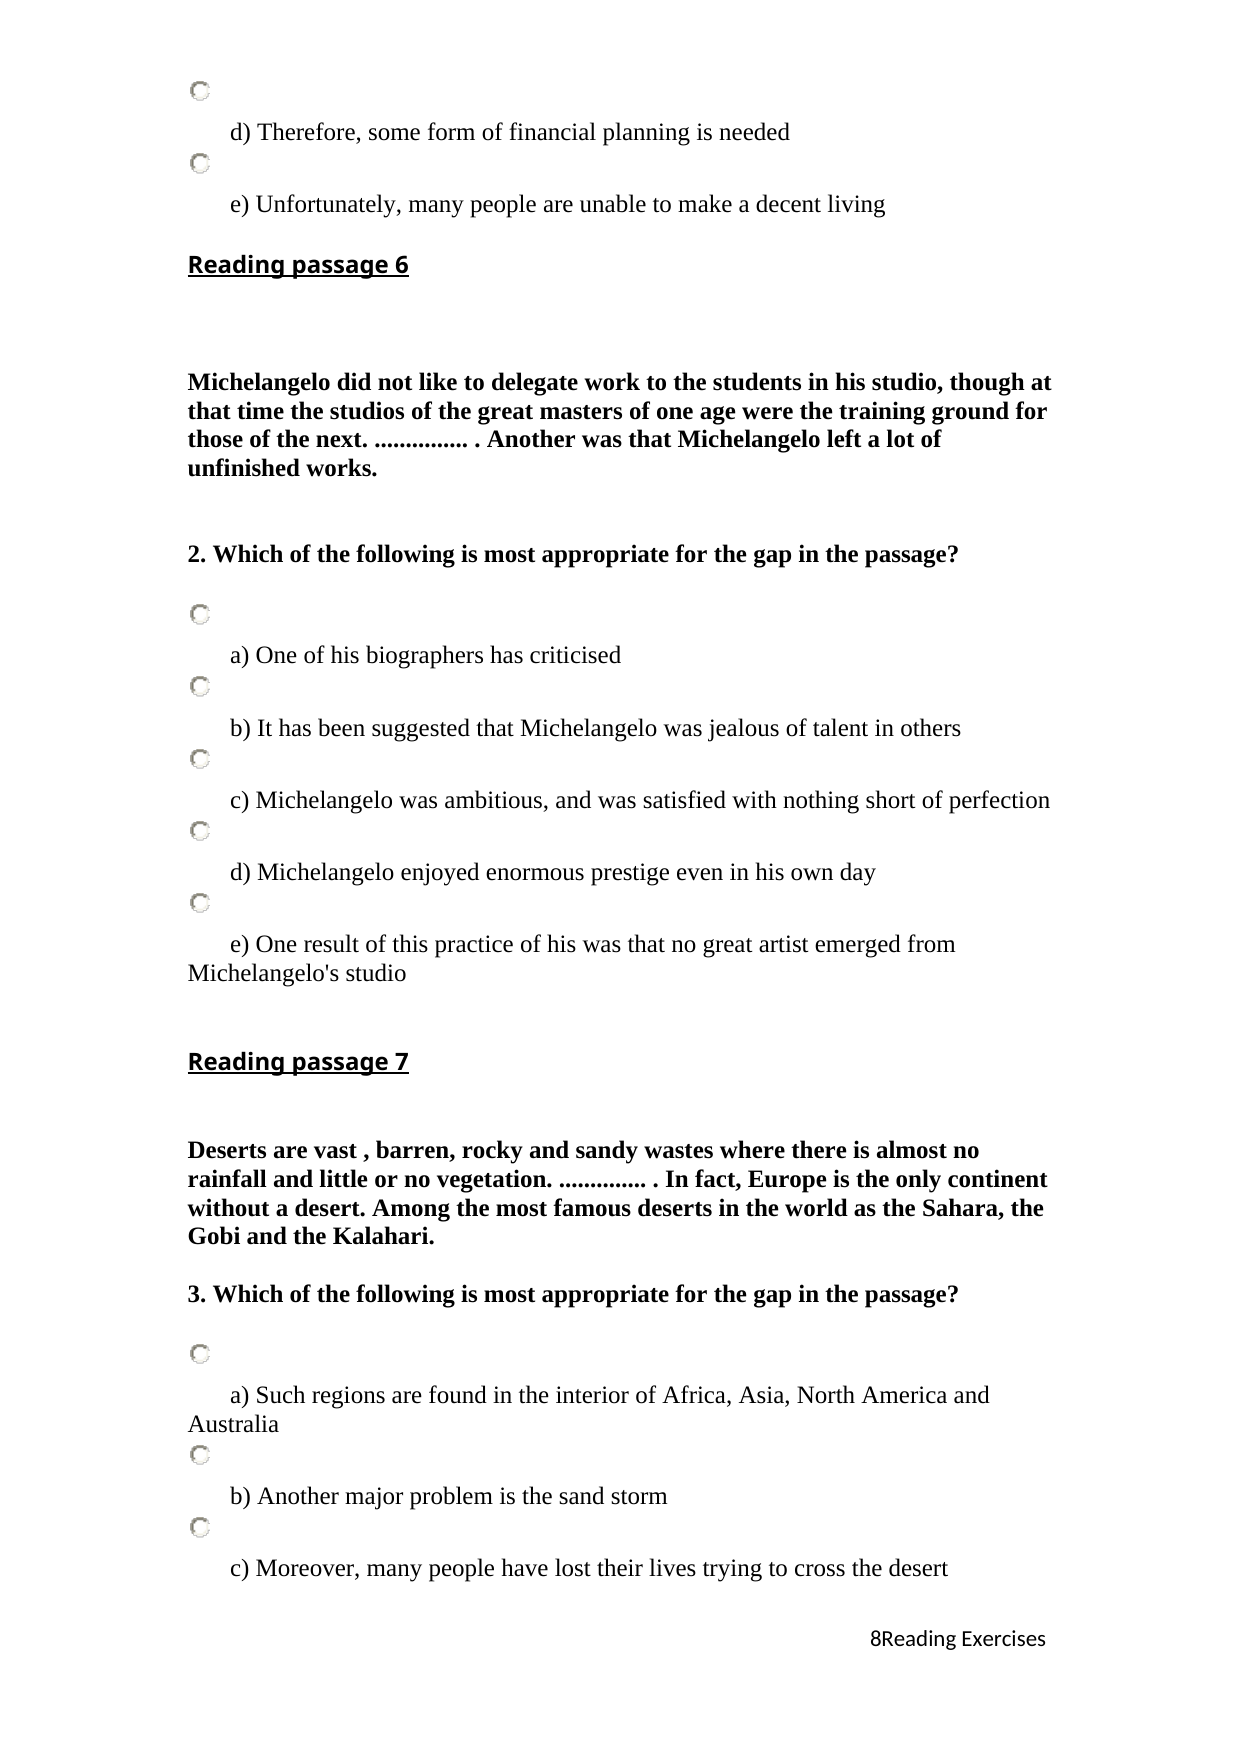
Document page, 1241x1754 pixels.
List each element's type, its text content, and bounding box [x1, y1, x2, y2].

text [187, 1279, 1053, 1582]
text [187, 74, 1053, 218]
text Deserts are vast , barren, rocky and sandy wastes where there is almost no rainfall and little or no vegetation. .............. . In fact, Europe is the only continent without a desert. Among the most famous deserts in the world as the Sahara, the Gobi and the Kalahari. [187, 1106, 1053, 1250]
text Reading passage 6 [187, 247, 1053, 280]
text Reading passage 7 [187, 1045, 1053, 1077]
text Michelangelo did not like to delegate work to the students in his studio, though at that time the studios of the great masters of one age were the training ground for those of the next. ............... . Another was that Michelangelo left a lot of unfinished works. 2. Which of the following is most appropriate for the gap in the passage? a) One of his biographers has criticised b) It has been suggested that Michelangelo was jealous of talent in others c) Michelangelo was ambitious, and was satisfied with nothing short of perfection d) Michelangelo enjoyed enormous prestige even in his own day e) One result of this practice of his was that no great artist emerged from Michelangelo's studio [187, 367, 1053, 1016]
